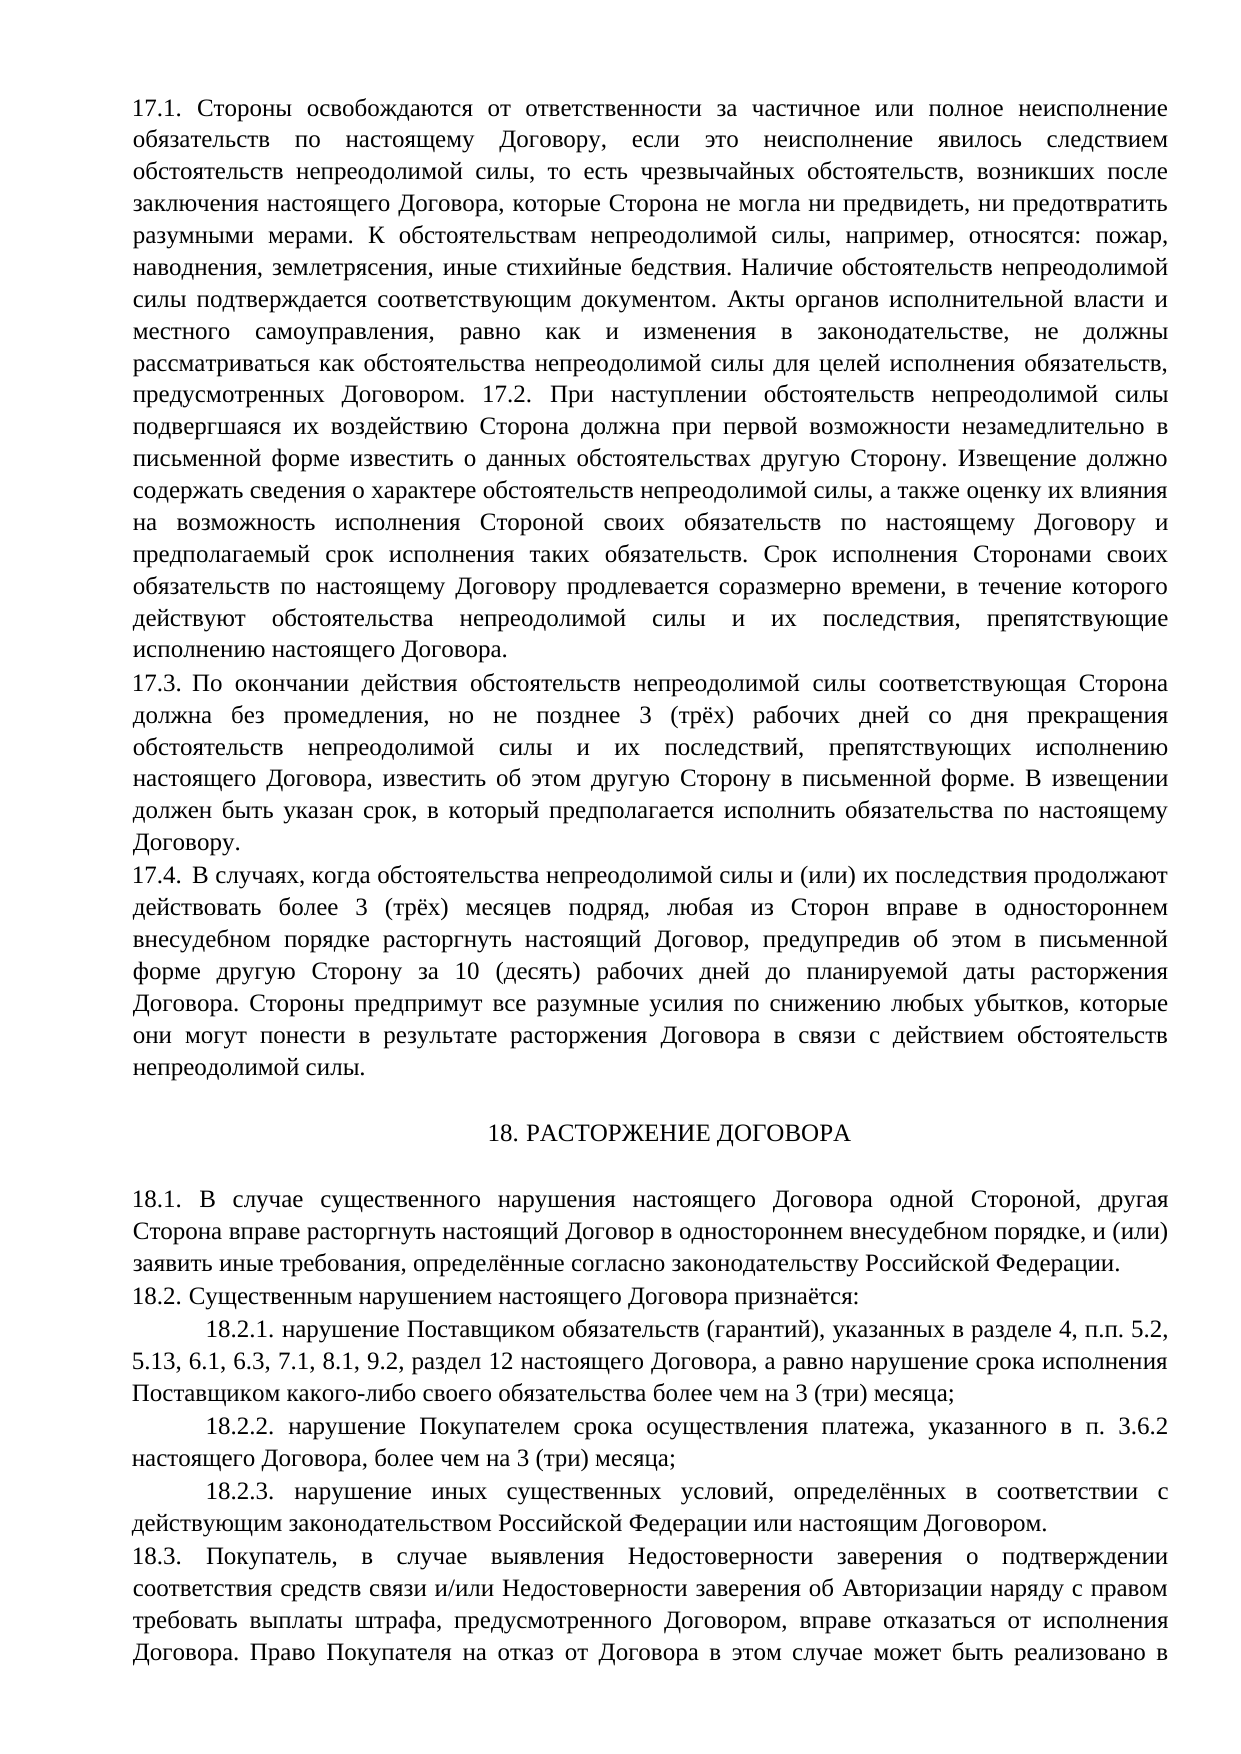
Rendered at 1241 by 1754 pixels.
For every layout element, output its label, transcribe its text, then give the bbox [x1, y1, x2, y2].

subtitle 18. РАСТОРЖЕНИЕ ДОГОВОРА [157, 1118, 1181, 1147]
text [132, 1541, 1169, 1666]
text 18.2.2. нарушение Покупателем срока осуществления платежа, указанного в п. 3.6.2 настоящего Договора, более чем на 3 (три) месяца; [132, 1411, 1169, 1472]
text 18.2. Существенным нарушением настоящего Договора признаётся: [132, 1281, 1169, 1310]
text 18.1. В случае существенного нарушения настоящего Договора одной Стороной, другая Сторона вправе расторгнуть настоящий Договор в одностороннем внесудебном порядке, и (или) заявить иные требования, определённые согласно законодательству Российской Федерации. [132, 1184, 1169, 1277]
text 17.1. Стороны освобождаются от ответственности за частичное или полное неисполнение обязательств по настоящему Договору, если это неисполнение явилось следствием обстоятельств непреодолимой силы, то есть чрезвычайных обстоятельств, возникших после заключения настоящего Договора, которые Сторона не могла ни предвидеть, ни предотвратить разумными мерами. К обстоятельствам непреодолимой силы, например, относятся: пожар, наводнения, землетрясения, иные стихийные бедствия. Наличие обстоятельств непреодолимой силы подтверждается соответствующим документом. Акты органов исполнительной власти и местного самоуправления, равно как и изменения в законодательстве, не должны рассматриваться как обстоятельства непреодолимой силы для целей исполнения обязательств, предусмотренных Договором. 17.2. При наступлении обстоятельств непреодолимой силы подвергшаяся их воздействию Сторона должна при первой возможности незамедлительно в письменной форме известить о данных обстоятельствах другую Сторону. Извещение должно содержать сведения о характере обстоятельств непреодолимой силы, а также оценку их влияния на возможность исполнения Стороной своих обязательств по настоящему Договору и предполагаемый срок исполнения таких обязательств. Срок исполнения Сторонами своих обязательств по настоящему Договору продлевается соразмерно времени, в течение которого действуют обстоятельства непреодолимой силы и их последствия, препятствующие исполнению настоящего Договора. [132, 93, 1169, 663]
text 18.2.1. нарушение Поставщиком обязательств (гарантий), указанных в разделе 4, п.п. 5.2, 5.13, 6.1, 6.3, 7.1, 8.1, 9.2, раздел 12 настоящего Договора, а равно нарушение срока исполнения Поставщиком какого-либо своего обязательства более чем на 3 (три) месяца; [132, 1314, 1169, 1407]
list По окончании действия обстоятельств непреодолимой силы соответствующая Сторона должна без промедления, но не позднее 3 (трёх) рабочих дней со дня прекращения обстоятельств непреодолимой силы и их последствий, препятствующих исполнению настоящего Договора, известить об этом другую Сторону в письменной форме. В извещении должен быть указан срок, в который предполагается исполнить обязательства по настоящему Договору. [132, 668, 1169, 856]
list В случаях, когда обстоятельства непреодолимой силы и (или) их последствия продолжают действовать более 3 (трёх) месяцев подряд, любая из Сторон вправе в одностороннем внесудебном порядке расторгнуть настоящий Договор, предупредив об этом в письменной форме другую Сторону за 10 (десять) рабочих дней до планируемой даты расторжения Договора. Стороны предпримут все разумные усилия по снижению любых убытков, которые они могут понести в результате расторжения Договора в связи с действием обстоятельств непреодолимой силы. [132, 860, 1169, 1080]
text 18.2.3. нарушение иных существенных условий, определённых в соответствии с действующим законодательством Российской Федерации или настоящим Договором. [132, 1476, 1169, 1537]
